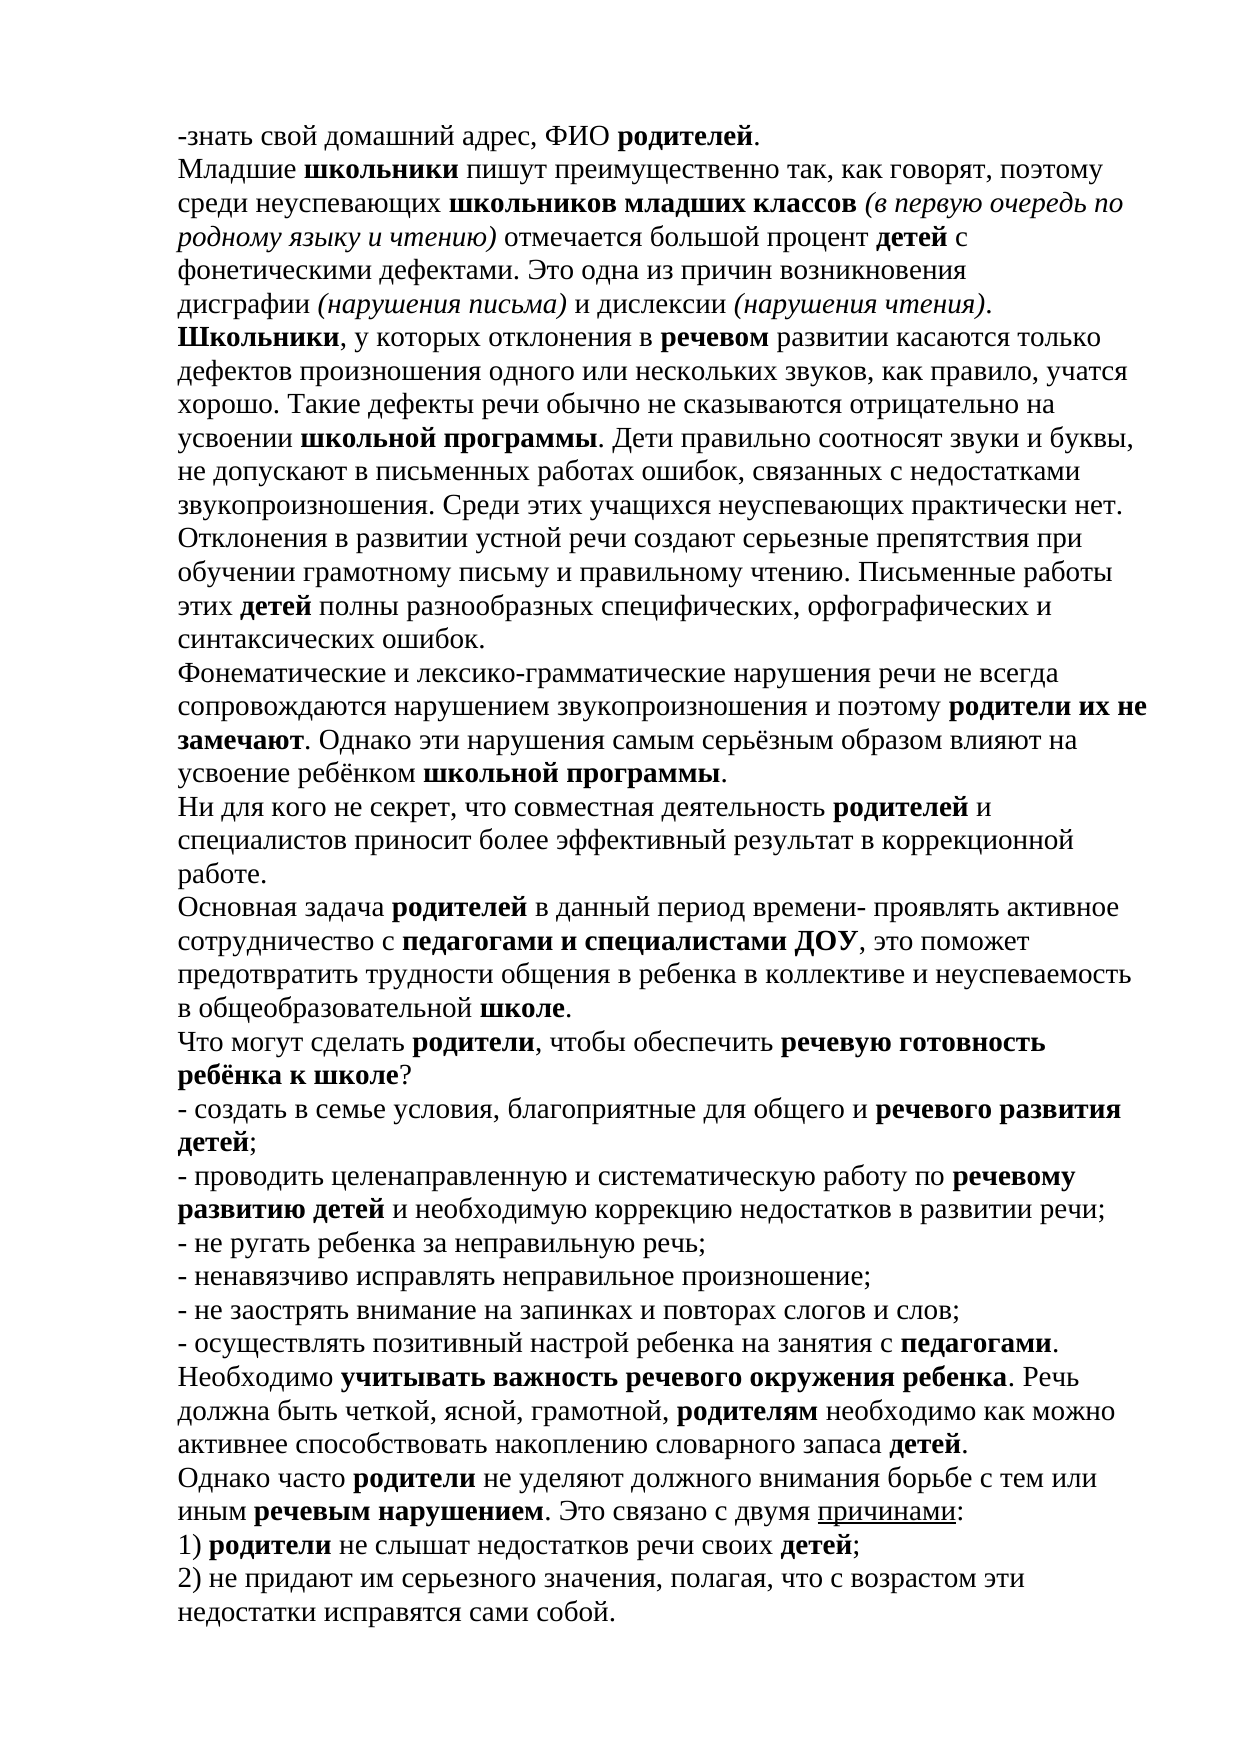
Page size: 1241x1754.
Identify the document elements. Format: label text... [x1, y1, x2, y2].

text Ни для кого не секрет, что совместная деятельность родителей и специалистов приносит более эффективный результат в коррекционной работе. [177, 789, 1152, 889]
text - не ругать ребенка за неправильную речь; [177, 1225, 1152, 1258]
text Необходимо учитывать важность речевого окружения ребенка. Речь должна быть четкой, ясной, грамотной, родителям необходимо как можно активнее способствовать накоплению словарного запаса детей. [177, 1359, 1152, 1460]
text Фонематические и лексико-грамматические нарушения речи не всегда сопровождаются нарушением звукопроизношения и поэтому родители их не замечают. Однако эти нарушения самым серьёзным образом влияют на усвоение ребёнком школьной программы. [177, 655, 1152, 789]
text Младшие школьники пишут преимущественно так, как говорят, поэтому среди неуспевающих школьников младших классов (в первую очередь по родному языку и чтению) отмечается большой процент детей с фонетическими дефектами. Это одна из причин возникновения дисграфии (нарушения письма) и дислексии (нарушения чтения). [177, 152, 1152, 319]
text Школьники, у которых отклонения в речевом развитии касаются только дефектов произношения одного или нескольких звуков, как правило, учатся хорошо. Такие дефекты речи обычно не сказываются отрицательно на усвоении школьной программы. Дети правильно соотносят звуки и буквы, не допускают в письменных работах ошибок, связанных с недостатками звукопроизношения. Среди этих учащихся неуспевающих практически нет. [177, 319, 1152, 521]
text Отклонения в развитии устной речи создают серьезные препятствия при обучении грамотному письму и правильному чтению. Письменные работы этих детей полны разнообразных специфических, орфографических и синтаксических ошибок. [177, 521, 1152, 655]
text - ненавязчиво исправлять неправильное произношение; [177, 1258, 1152, 1292]
text -знать свой домашний адрес, ФИО родителей. [177, 118, 1152, 152]
text - создать в семье условия, благоприятные для общего и речевого развития детей; [177, 1091, 1152, 1158]
text 1) родители не слышат недостатков речи своих детей; [177, 1527, 1152, 1560]
text - осуществлять позитивный настрой ребенка на занятия с педагогами. [177, 1326, 1152, 1359]
text Однако часто родители не уделяют должного внимания борьбе с тем или иным речевым нарушением. Это связано с двумя причинами: [177, 1460, 1152, 1527]
text Основная задача родителей в данный период времени- проявлять активное сотрудничество с педагогами и специалистами ДОУ, это поможет предотвратить трудности общения в ребенка в коллективе и неуспеваемость в общеобразовательной школе. [177, 889, 1152, 1024]
text - проводить целенаправленную и систематическую работу по речевому развитию детей и необходимую коррекцию недостатков в развитии речи; [177, 1158, 1152, 1225]
text 2) не придают им серьезного значения, полагая, что с возрастом эти недостатки исправятся сами собой. [177, 1560, 1152, 1627]
text - не заострять внимание на запинках и повторах слогов и слов; [177, 1292, 1152, 1326]
text Что могут сделать родители, чтобы обеспечить речевую готовность ребёнка к школе? [177, 1024, 1152, 1091]
